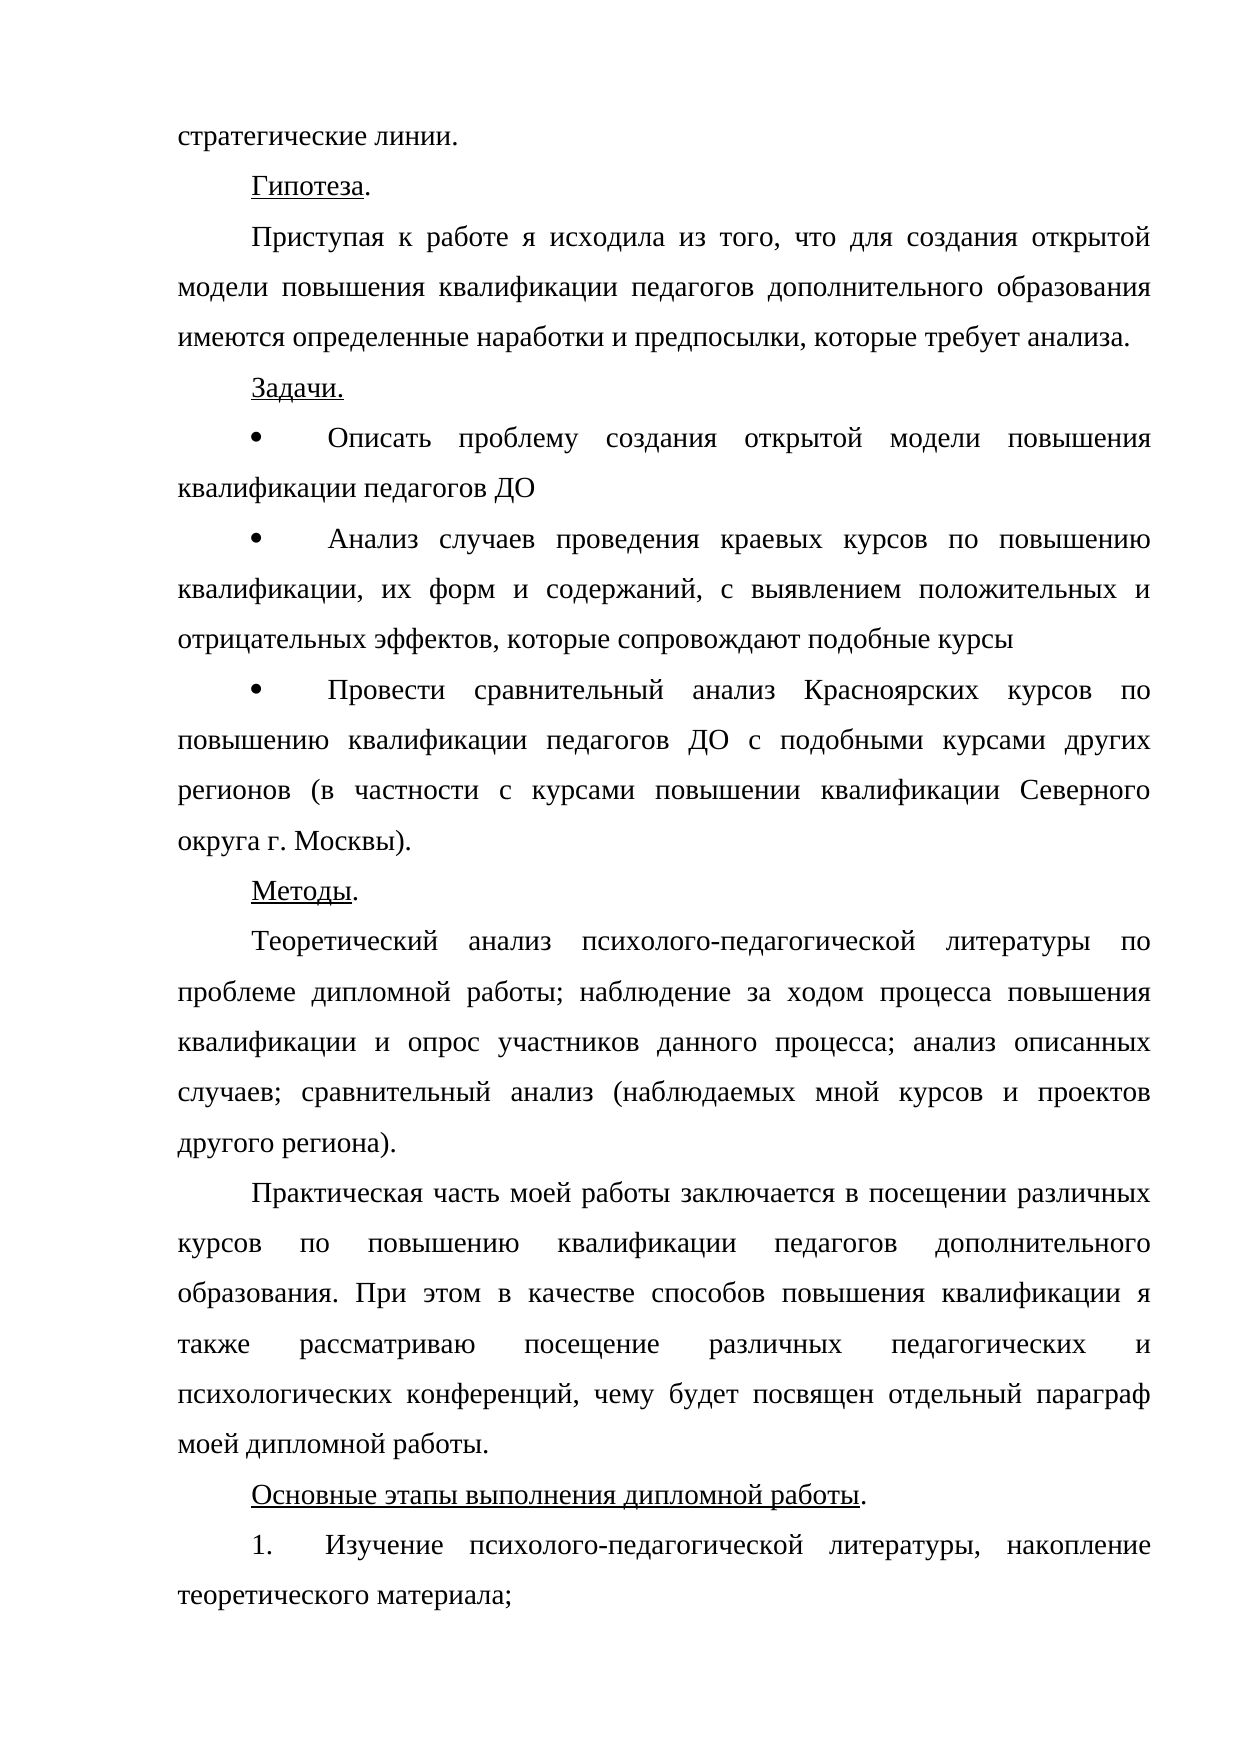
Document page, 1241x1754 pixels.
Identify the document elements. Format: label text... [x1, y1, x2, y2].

list Провести сравнительный анализ Красноярских курсов по повышению квалификации педагогов ДО с подобными курсами других регионов (в частности с курсами повышении квалификации Северного округа г. Москвы). [177, 672, 1152, 856]
text Методы. [177, 873, 1152, 907]
list Изучение психолого-педагогической литературы, накопление теоретического материала; [177, 1527, 1152, 1611]
text Приступая к работе я исходила из того, что для создания открытой модели повышения квалификации педагогов дополнительного образования имеются определенные наработки и предпосылки, которые требует анализа. [177, 219, 1152, 353]
text Теоретический анализ психолого-педагогической литературы по проблеме дипломной работы; наблюдение за ходом процесса повышения квалификации и опрос участников данного процесса; анализ описанных случаев; сравнительный анализ (наблюдаемых мной курсов и проектов другого региона). [177, 923, 1152, 1158]
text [177, 118, 1152, 152]
text Задачи. [177, 370, 1152, 403]
list Анализ случаев проведения краевых курсов по повышению квалификации, их форм и содержаний, с выявлением положительных и отрицательных эффектов, которые сопровождают подобные курсы [177, 521, 1152, 655]
text Гипотеза. [177, 168, 1152, 202]
text Основные этапы выполнения дипломной работы. [177, 1477, 1152, 1510]
text Практическая часть моей работы заключается в посещении различных курсов по повышению квалификации педагогов дополнительного образования. При этом в качестве способов повышения квалификации я также рассматриваю посещение различных педагогических и психологических конференций, чему будет посвящен отдельный параграф моей дипломной работы. [177, 1175, 1152, 1460]
list Описать проблему создания открытой модели повышения квалификации педагогов ДО [177, 420, 1152, 504]
